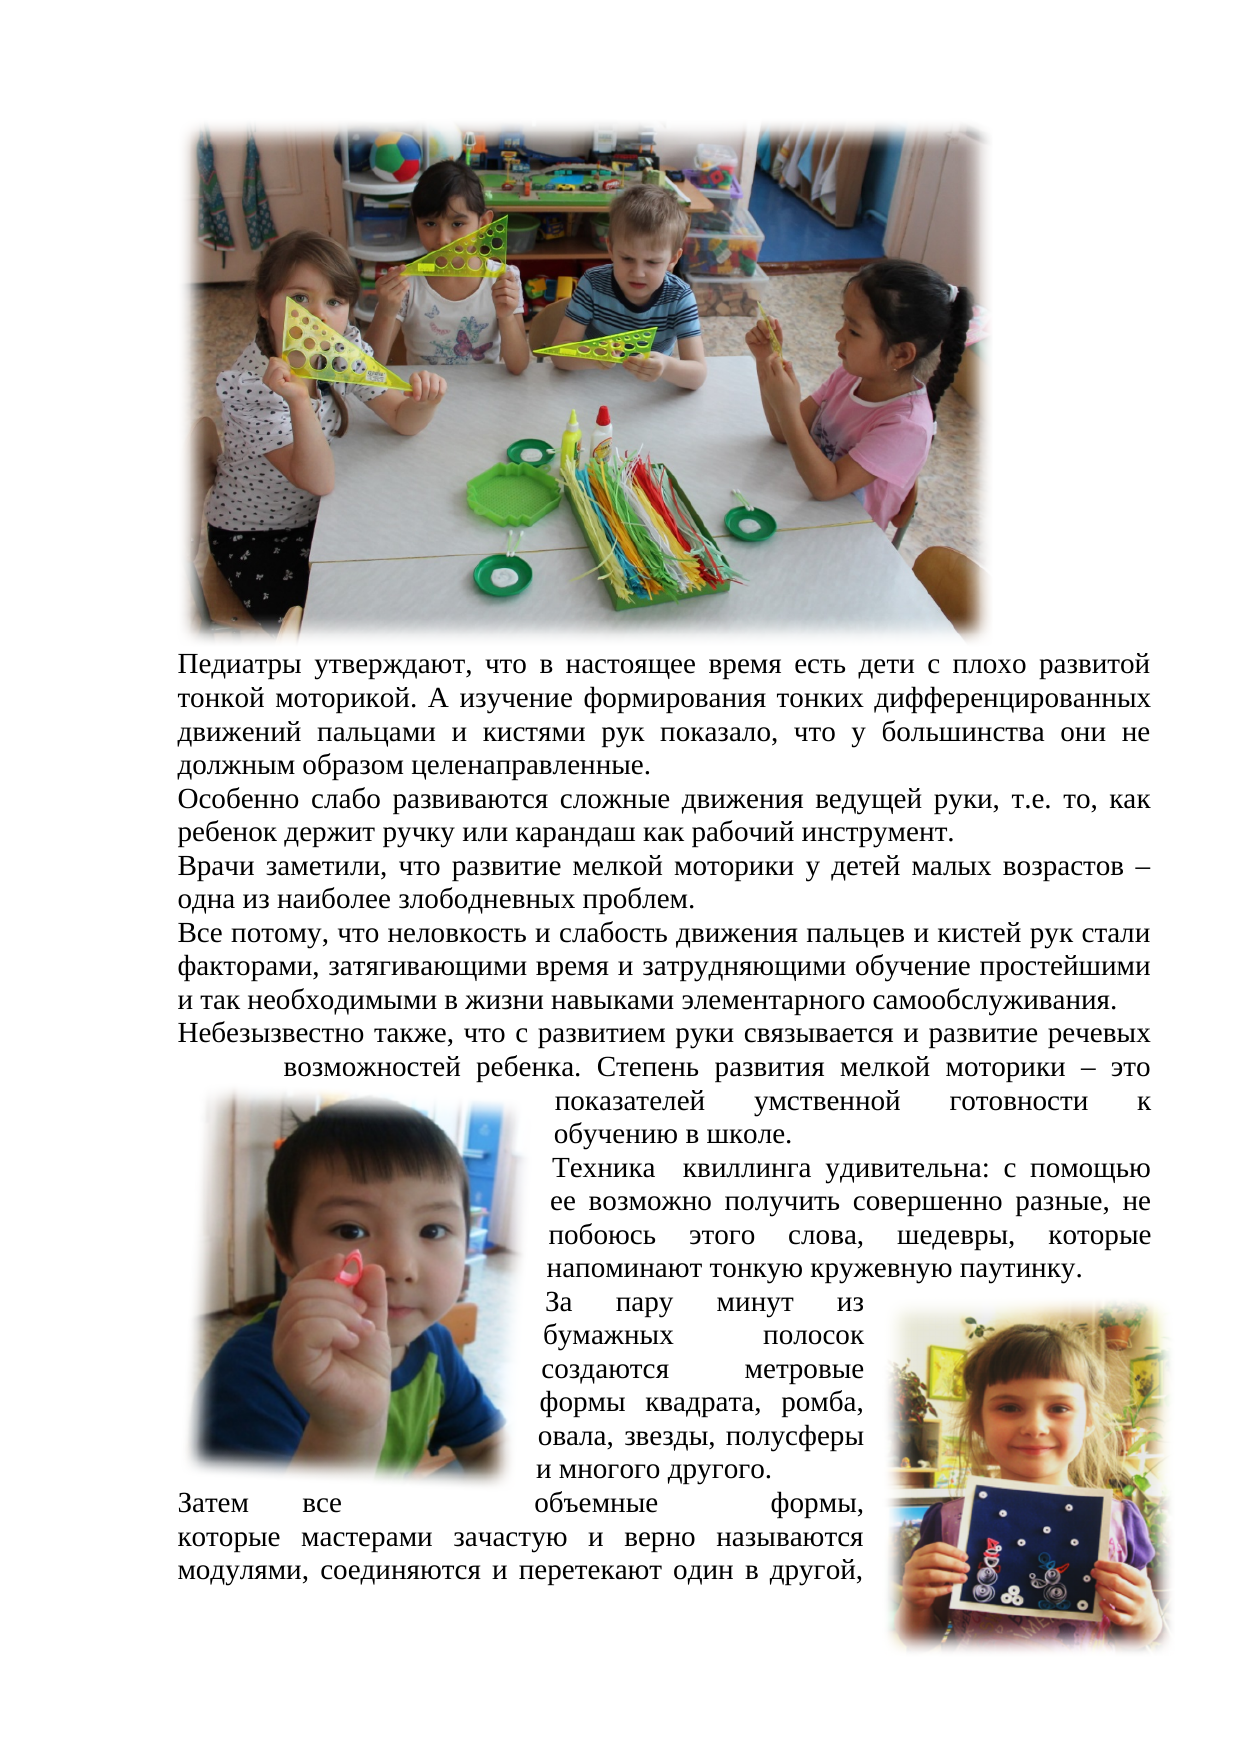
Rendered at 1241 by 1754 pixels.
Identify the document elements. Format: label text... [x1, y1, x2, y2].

text Особенно слабо развиваются сложные движения ведущей руки, т.е. то, как ребенок держит ручку или карандаш как рабочий инструмент. [177, 781, 1152, 848]
text За пару минут из бумажных полосок создаются метровые формы квадрата, ромба, овала, звезды, полусферы и многого другого. [177, 1284, 1152, 1485]
picture [206, 147, 966, 619]
text Врачи заметили, что развитие мелкой моторики у детей малых возрастов – одна из наиболее злободневных проблем. [177, 848, 1152, 915]
picture [912, 1586, 1146, 1628]
text Педиатры утверждают, что в настоящее время есть дети с плохо развитой тонкой моторикой. А изучение формирования тонких дифференцированных движений пальцами и кистями рук показало, что у большинства они не должным образом целенаправленные. [177, 647, 1152, 781]
text Техника квиллинга удивительна: с помощью ее возможно получить совершенно разные, не побоюсь этого слова, шедевры, которые напоминают тонкую кружевную паутинку. [177, 1150, 1152, 1284]
text Небезызвестно также, что с развитием руки связывается и развитие речевых возможностей ребенка. Степень развития мелкой моторики – это показателей умственной готовности к обучению в школе. [177, 1016, 1152, 1150]
text Все потому, что неловкость и слабость движения пальцев и кистей рук стали факторами, затягивающими время и затрудняющими обучение простейшими и так необходимыми в жизни навыками элементарного самообслуживания. [177, 915, 1152, 1016]
